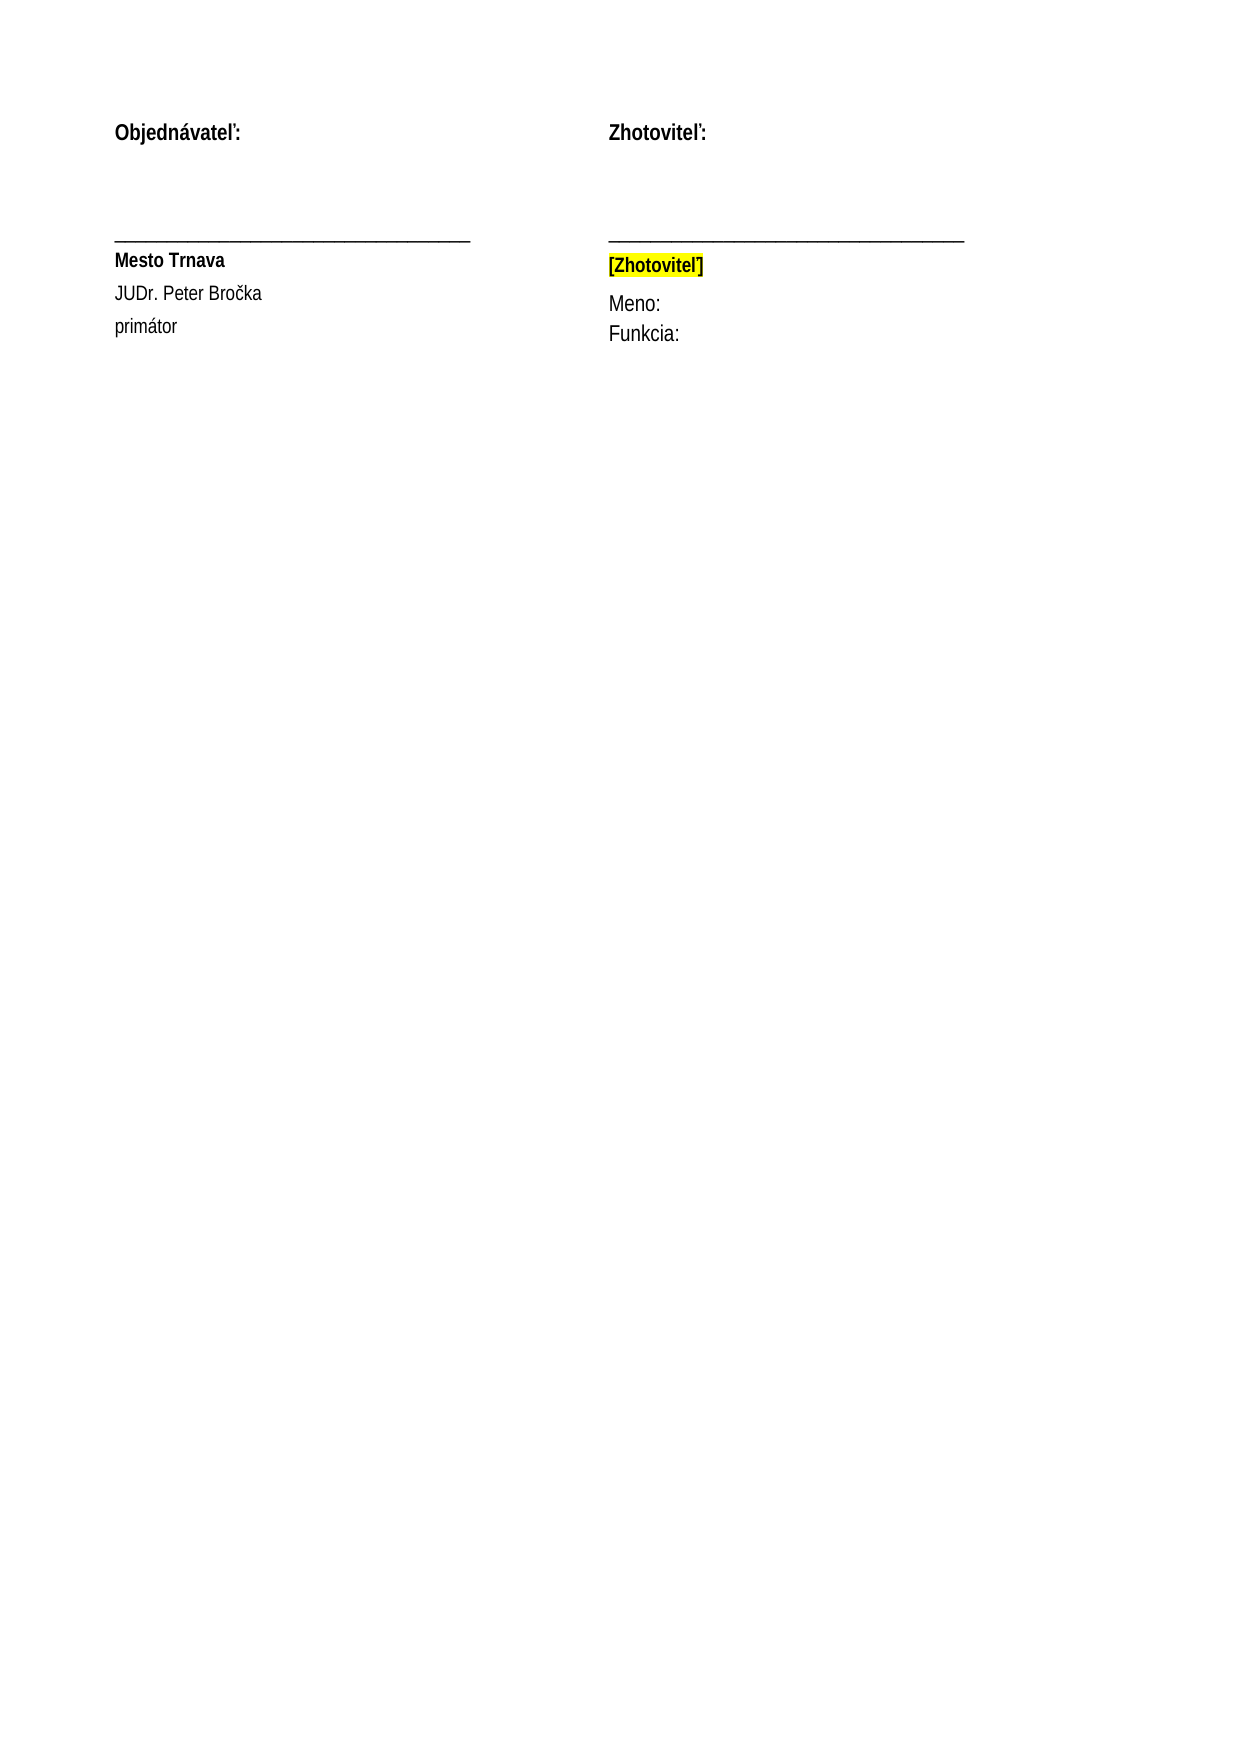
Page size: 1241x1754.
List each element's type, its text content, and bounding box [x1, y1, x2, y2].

table_header Objednávateľ: [103, 115, 597, 183]
table_cell __________________________________ [597, 183, 1091, 244]
table_cell Mesto Trnava JUDr. Peter Bročka primátor [103, 244, 597, 373]
table_header Zhotoviteľ: [597, 115, 1091, 183]
table_cell [Zhotoviteľ] Meno: Funkcia: [597, 244, 1091, 373]
table_cell __________________________________ [103, 183, 597, 244]
